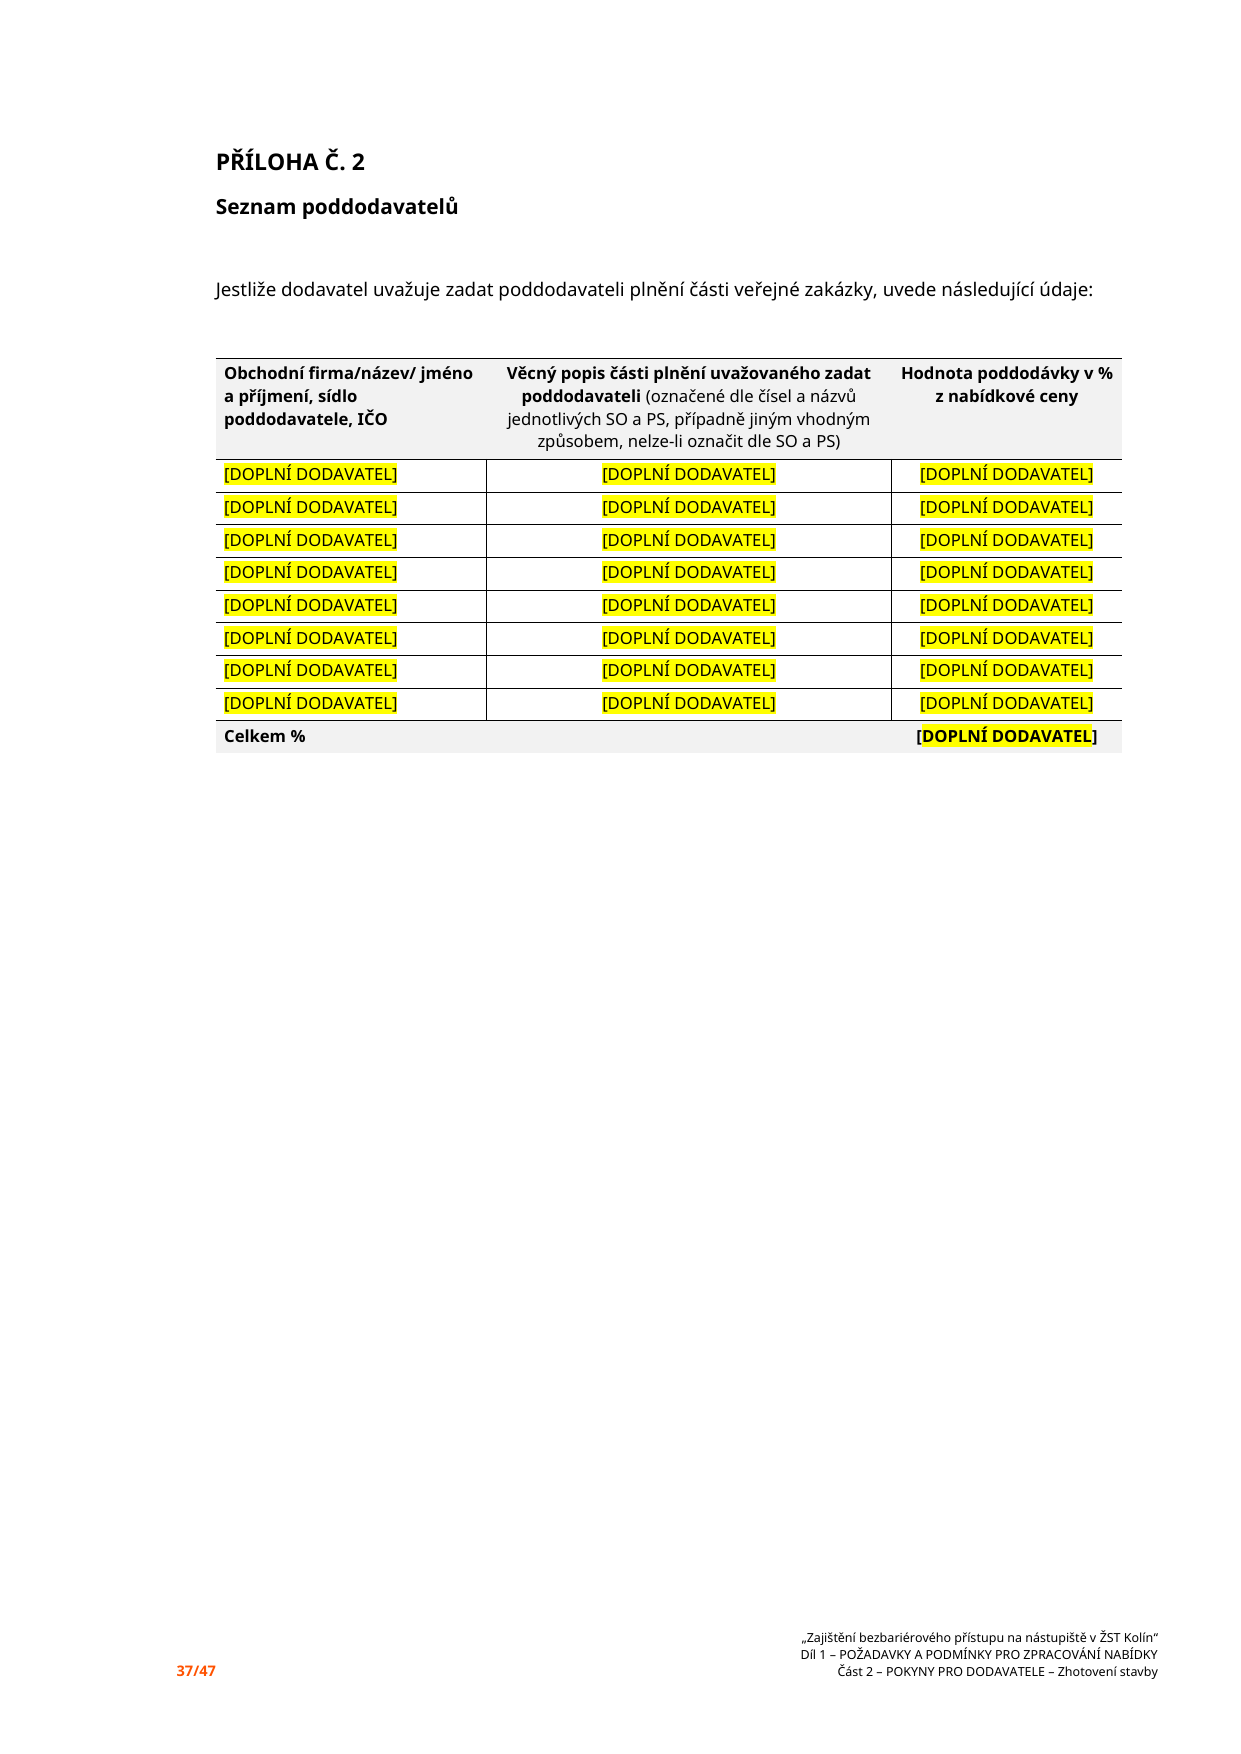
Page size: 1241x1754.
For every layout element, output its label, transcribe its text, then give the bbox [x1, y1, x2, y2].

table_cell [DOPLNÍ DODAVATEL] [892, 623, 1122, 655]
table_header Hodnota poddodávky v % z nabídkové ceny [891, 359, 1122, 459]
text Seznam poddodavatelů [216, 192, 1122, 221]
table_cell [DOPLNÍ DODAVATEL] [892, 591, 1122, 622]
table_cell [DOPLNÍ DODAVATEL] [487, 493, 891, 524]
table_header Věcný popis části plnění uvažovaného zadat poddodavateli (označené dle čísel a názvů jednotlivých SO a PS, případně jiným vhodným způsobem, nelze-li označit dle SO a PS) [486, 359, 891, 459]
text Jestliže dodavatel uvažuje zadat poddodavateli plnění části veřejné zakázky, uvede následující údaje: [216, 277, 1122, 302]
table_cell [486, 721, 891, 753]
table_cell [DOPLNÍ DODAVATEL] [216, 493, 486, 524]
table_cell [DOPLNÍ DODAVATEL] [487, 460, 891, 491]
table_cell [DOPLNÍ DODAVATEL] [892, 656, 1122, 688]
table_cell [DOPLNÍ DODAVATEL] [487, 525, 891, 557]
table_cell [DOPLNÍ DODAVATEL] [487, 689, 891, 720]
table_cell [DOPLNÍ DODAVATEL] [216, 591, 486, 622]
table_cell [DOPLNÍ DODAVATEL] [487, 558, 891, 589]
table_cell [DOPLNÍ DODAVATEL] [216, 460, 486, 491]
table_header Obchodní firma/název/ jméno a příjmení, sídlo poddodavatele, IČO [216, 359, 486, 459]
table_cell [DOPLNÍ DODAVATEL] [892, 689, 1122, 720]
table_cell [DOPLNÍ DODAVATEL] [216, 525, 486, 557]
table_cell [DOPLNÍ DODAVATEL] [892, 558, 1122, 589]
table_cell Celkem % [216, 721, 486, 753]
table_cell [DOPLNÍ DODAVATEL] [892, 460, 1122, 491]
table_cell [DOPLNÍ DODAVATEL] [892, 493, 1122, 524]
table_cell [DOPLNÍ DODAVATEL] [216, 689, 486, 720]
text Příloha č. 2 [216, 146, 1122, 177]
table_cell [DOPLNÍ DODAVATEL] [216, 558, 486, 589]
table_cell [DOPLNÍ DODAVATEL] [216, 656, 486, 688]
table_cell [DOPLNÍ DODAVATEL] [487, 656, 891, 688]
table_cell [DOPLNÍ DODAVATEL] [487, 623, 891, 655]
table_cell [DOPLNÍ DODAVATEL] [487, 591, 891, 622]
table_cell [DOPLNÍ DODAVATEL] [216, 623, 486, 655]
table_cell [DOPLNÍ DODAVATEL] [891, 721, 1122, 753]
table_cell [DOPLNÍ DODAVATEL] [892, 525, 1122, 557]
